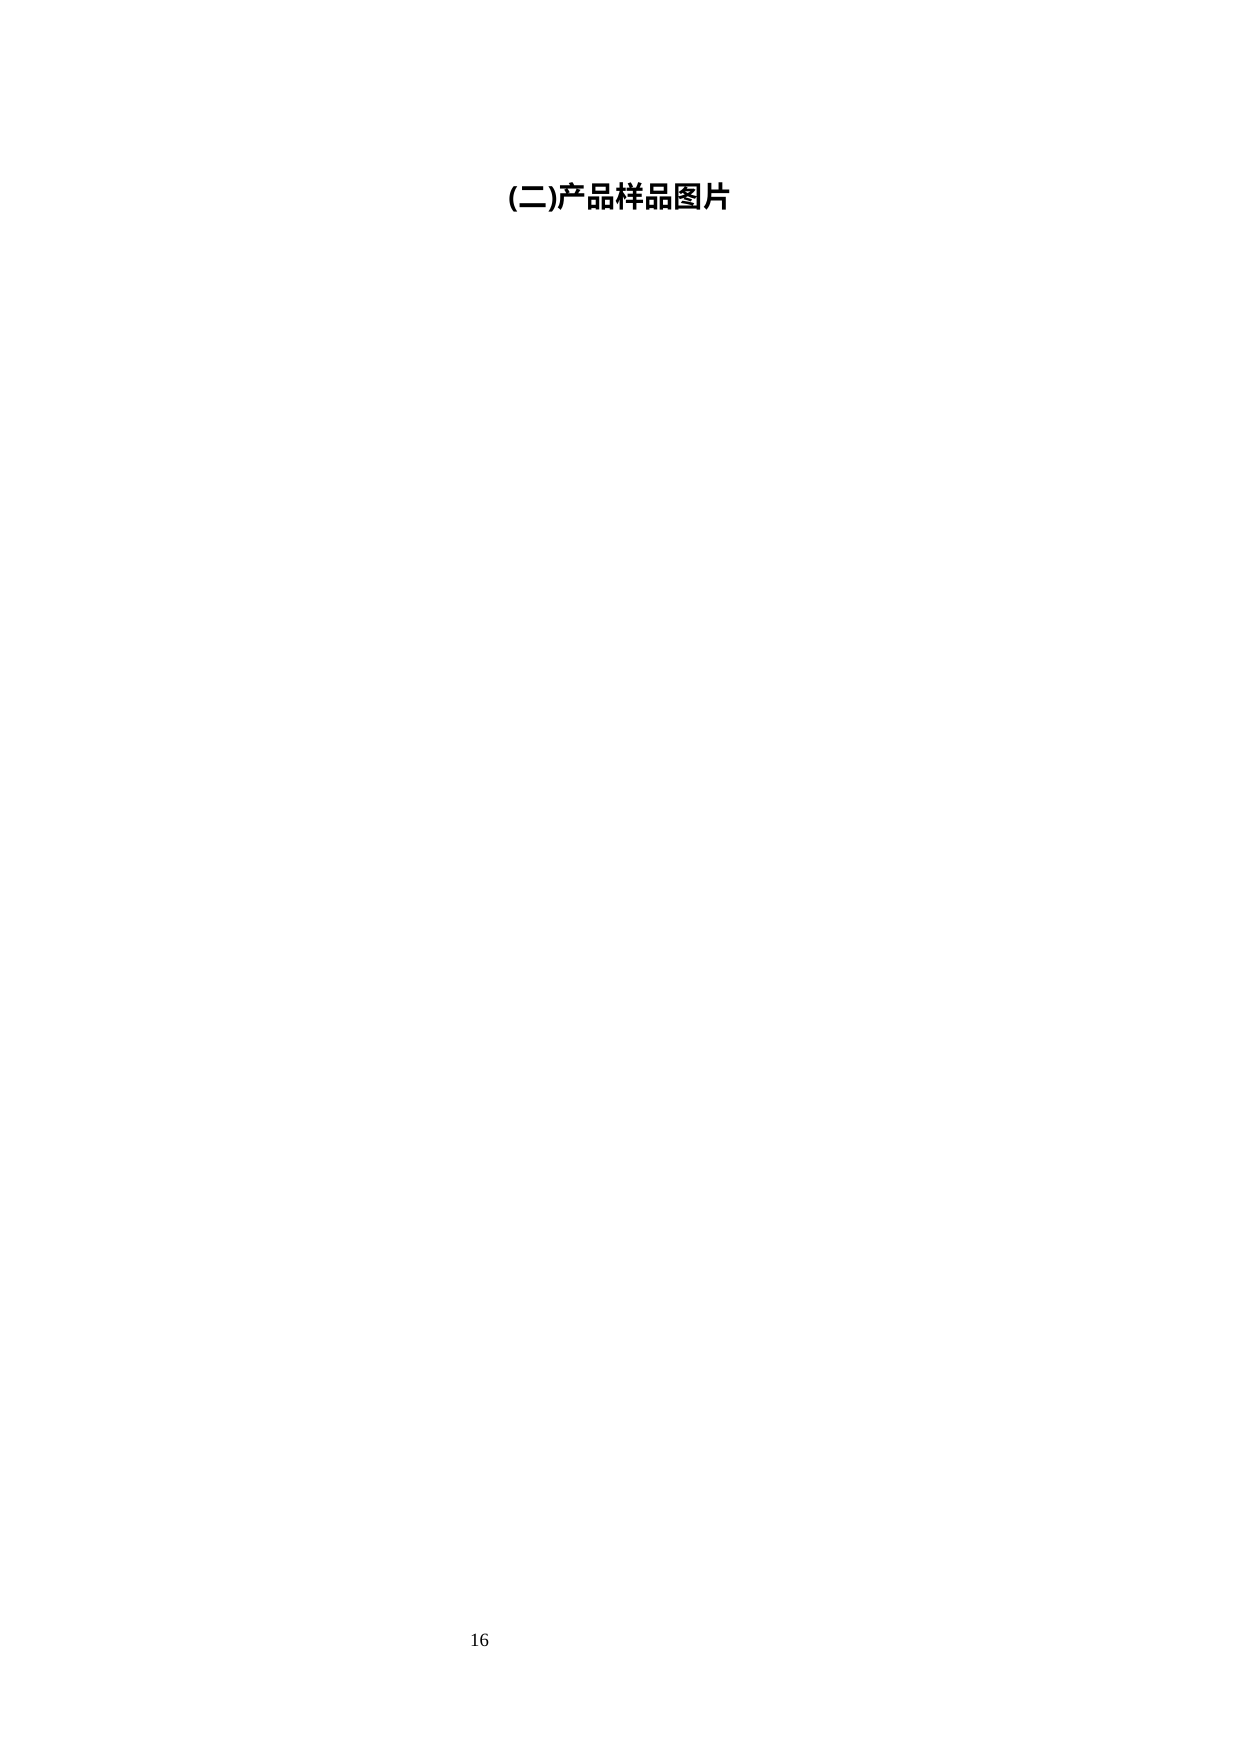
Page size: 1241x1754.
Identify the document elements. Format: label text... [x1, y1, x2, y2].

text (二)产品样品图片 [187, 162, 1053, 227]
